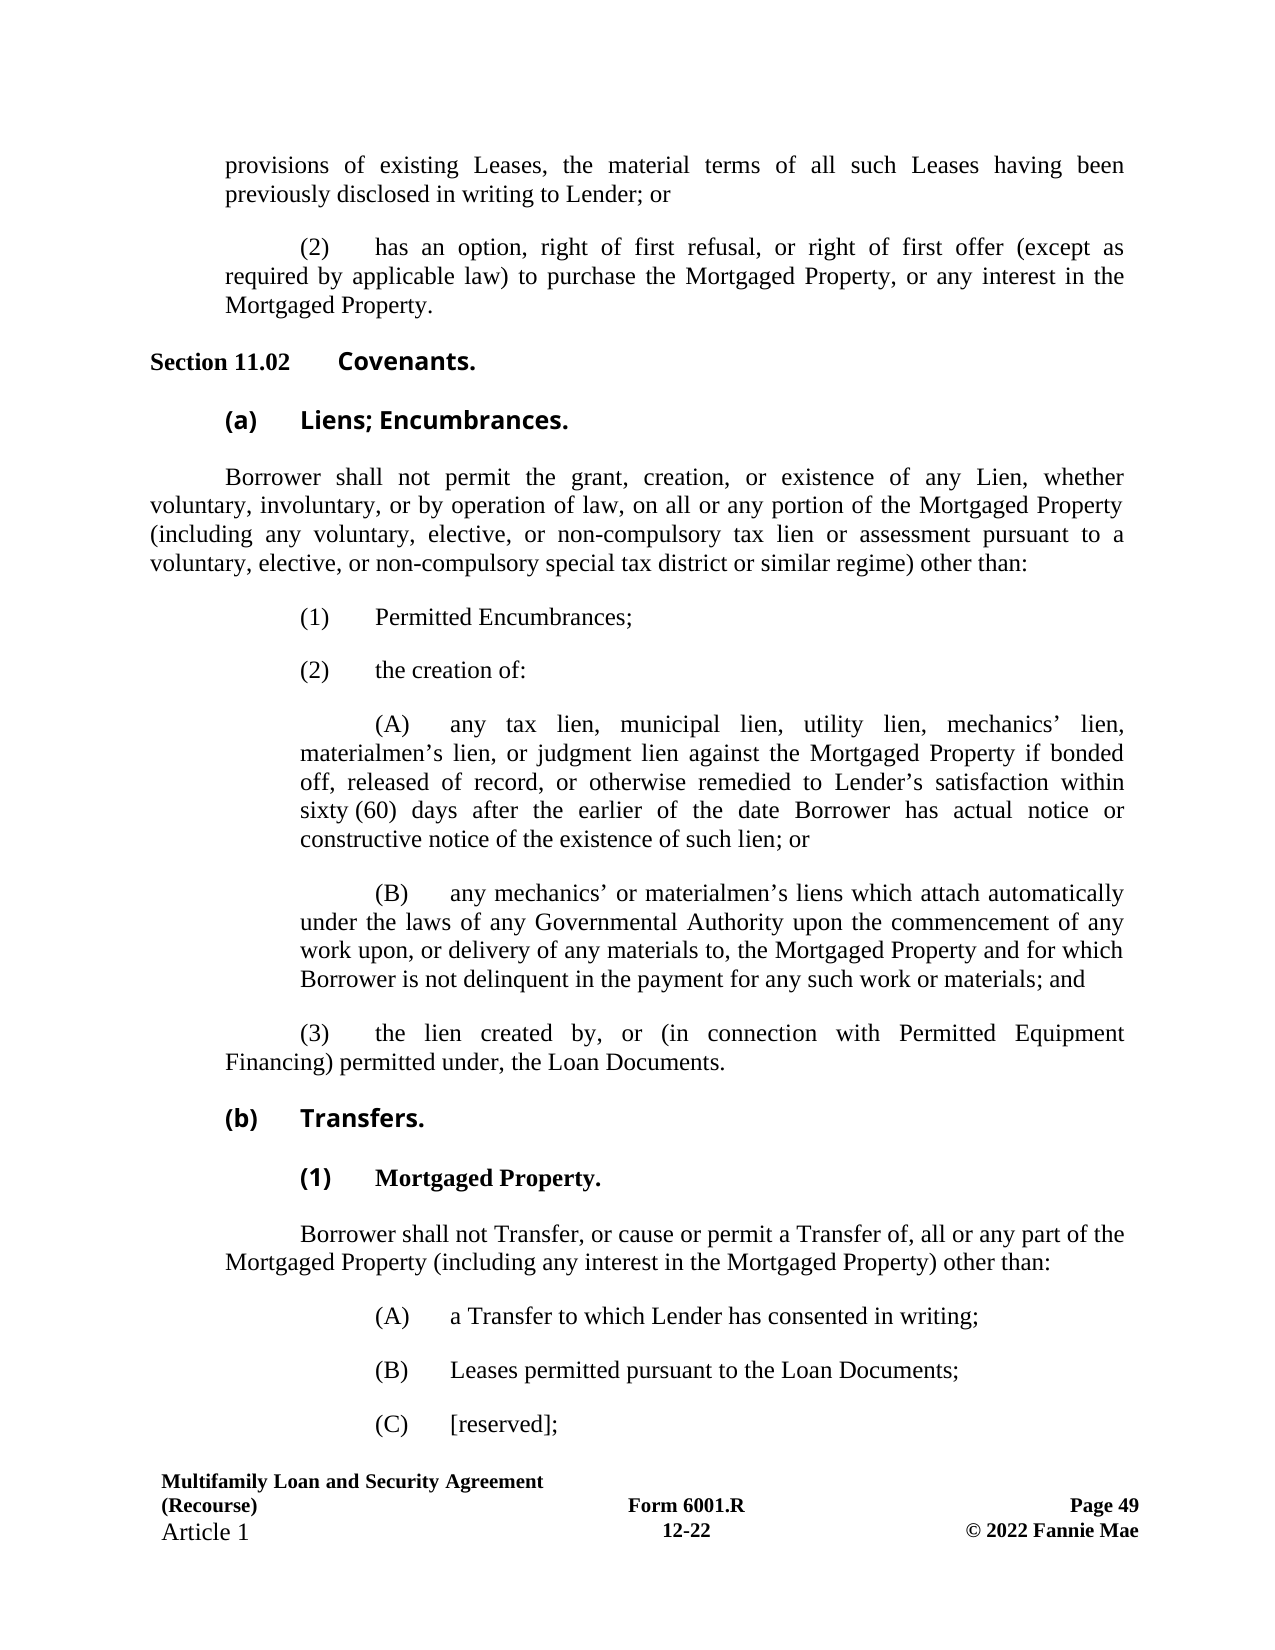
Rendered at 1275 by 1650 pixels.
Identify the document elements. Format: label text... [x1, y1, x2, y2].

subtitle Transfers. [150, 1101, 1125, 1135]
text Borrower shall not Transfer, or cause or permit a Transfer of, all or any part of the Mortgaged Property (including any interest in the Mortgaged Property) other than: [225, 1219, 1125, 1276]
subtitle [reserved]; [300, 1409, 1125, 1437]
subtitle the lien created by, or (in connection with Permitted Equipment Financing) permitted under, the Loan Documents. [225, 1018, 1125, 1076]
text Borrower shall not permit the grant, creation, or existence of any Lien, whether voluntary, involuntary, or by operation of law, on all or any portion of the Mortgaged Property (including any voluntary, elective, or non-compulsory tax lien or assessment pursuant to a voluntary, elective, or non-compulsory special tax district or similar regime) other than: [150, 462, 1125, 577]
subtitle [225, 150, 1125, 207]
subtitle Leases permitted pursuant to the Loan Documents; [300, 1355, 1125, 1384]
subtitle any mechanics’ or materialmen’s liens which attach automatically under the laws of any Governmental Authority upon the commencement of any work upon, or delivery of any materials to, the Mortgaged Property and for which Borrower is not delinquent in the payment for any such work or materials; and [300, 878, 1125, 993]
subtitle a Transfer to which Lender has consented in writing; [300, 1301, 1125, 1330]
subtitle Permitted Encumbrances; [225, 602, 1125, 631]
subtitle any tax lien, municipal lien, utility lien, mechanics’ lien, materialmen’s lien, or judgment lien against the Mortgaged Property if bonded off, released of record, or otherwise remedied to Lender’s satisfaction within sixty (60) days after the earlier of the date Borrower has actual notice or constructive notice of the existence of such lien; or [300, 709, 1125, 853]
subtitle has an option, right of first refusal, or right of first offer (except as required by applicable law) to purchase the Mortgaged Property, or any interest in the Mortgaged Property. [225, 232, 1125, 319]
subtitle Mortgaged Property. [225, 1160, 1125, 1194]
subtitle Covenants. [150, 344, 1125, 378]
subtitle Liens; Encumbrances. [150, 403, 1125, 437]
subtitle the creation of: [225, 656, 1125, 684]
